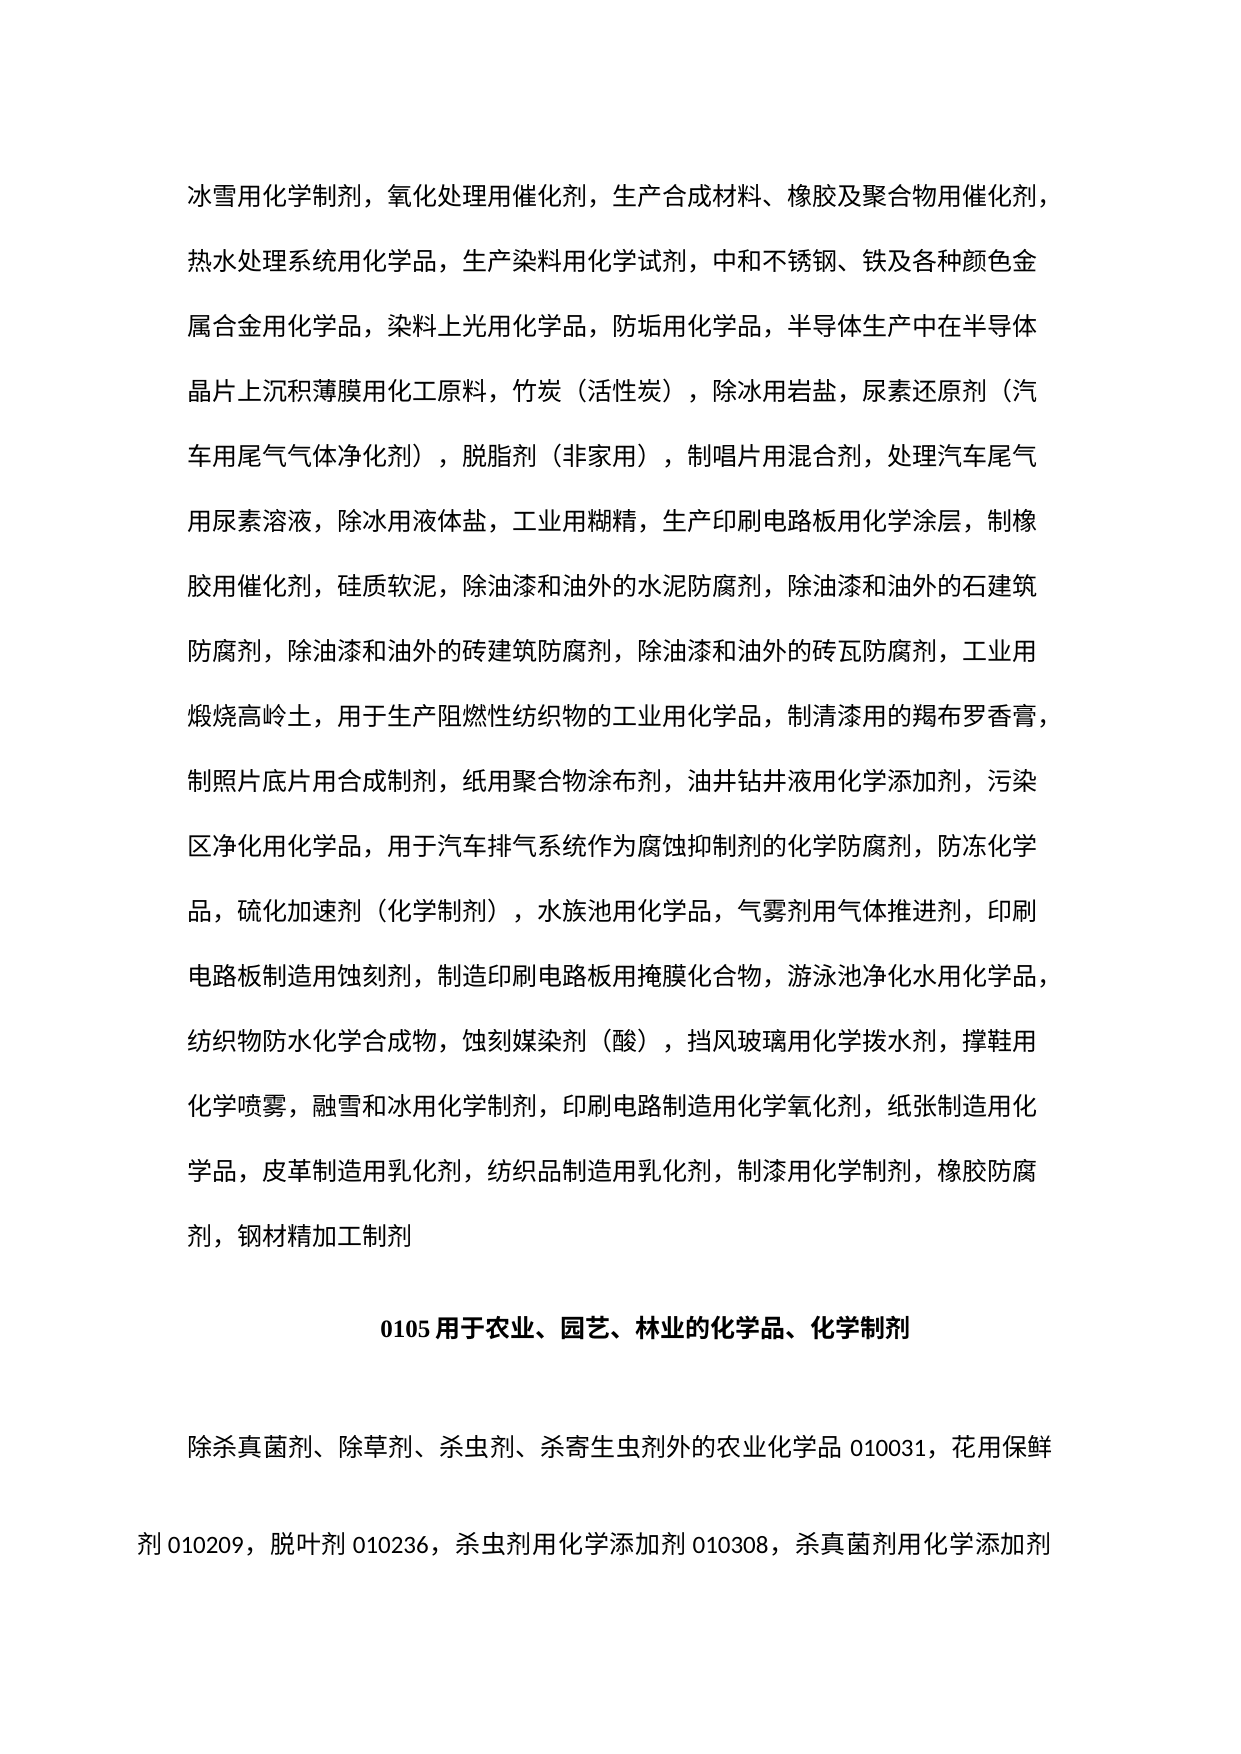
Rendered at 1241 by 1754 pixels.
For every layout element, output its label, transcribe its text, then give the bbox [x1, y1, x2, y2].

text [137, 1413, 1053, 1575]
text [187, 162, 1053, 1267]
subtitle 0105用于农业、园艺、林业的化学品、化学制剂 [187, 1294, 1053, 1359]
